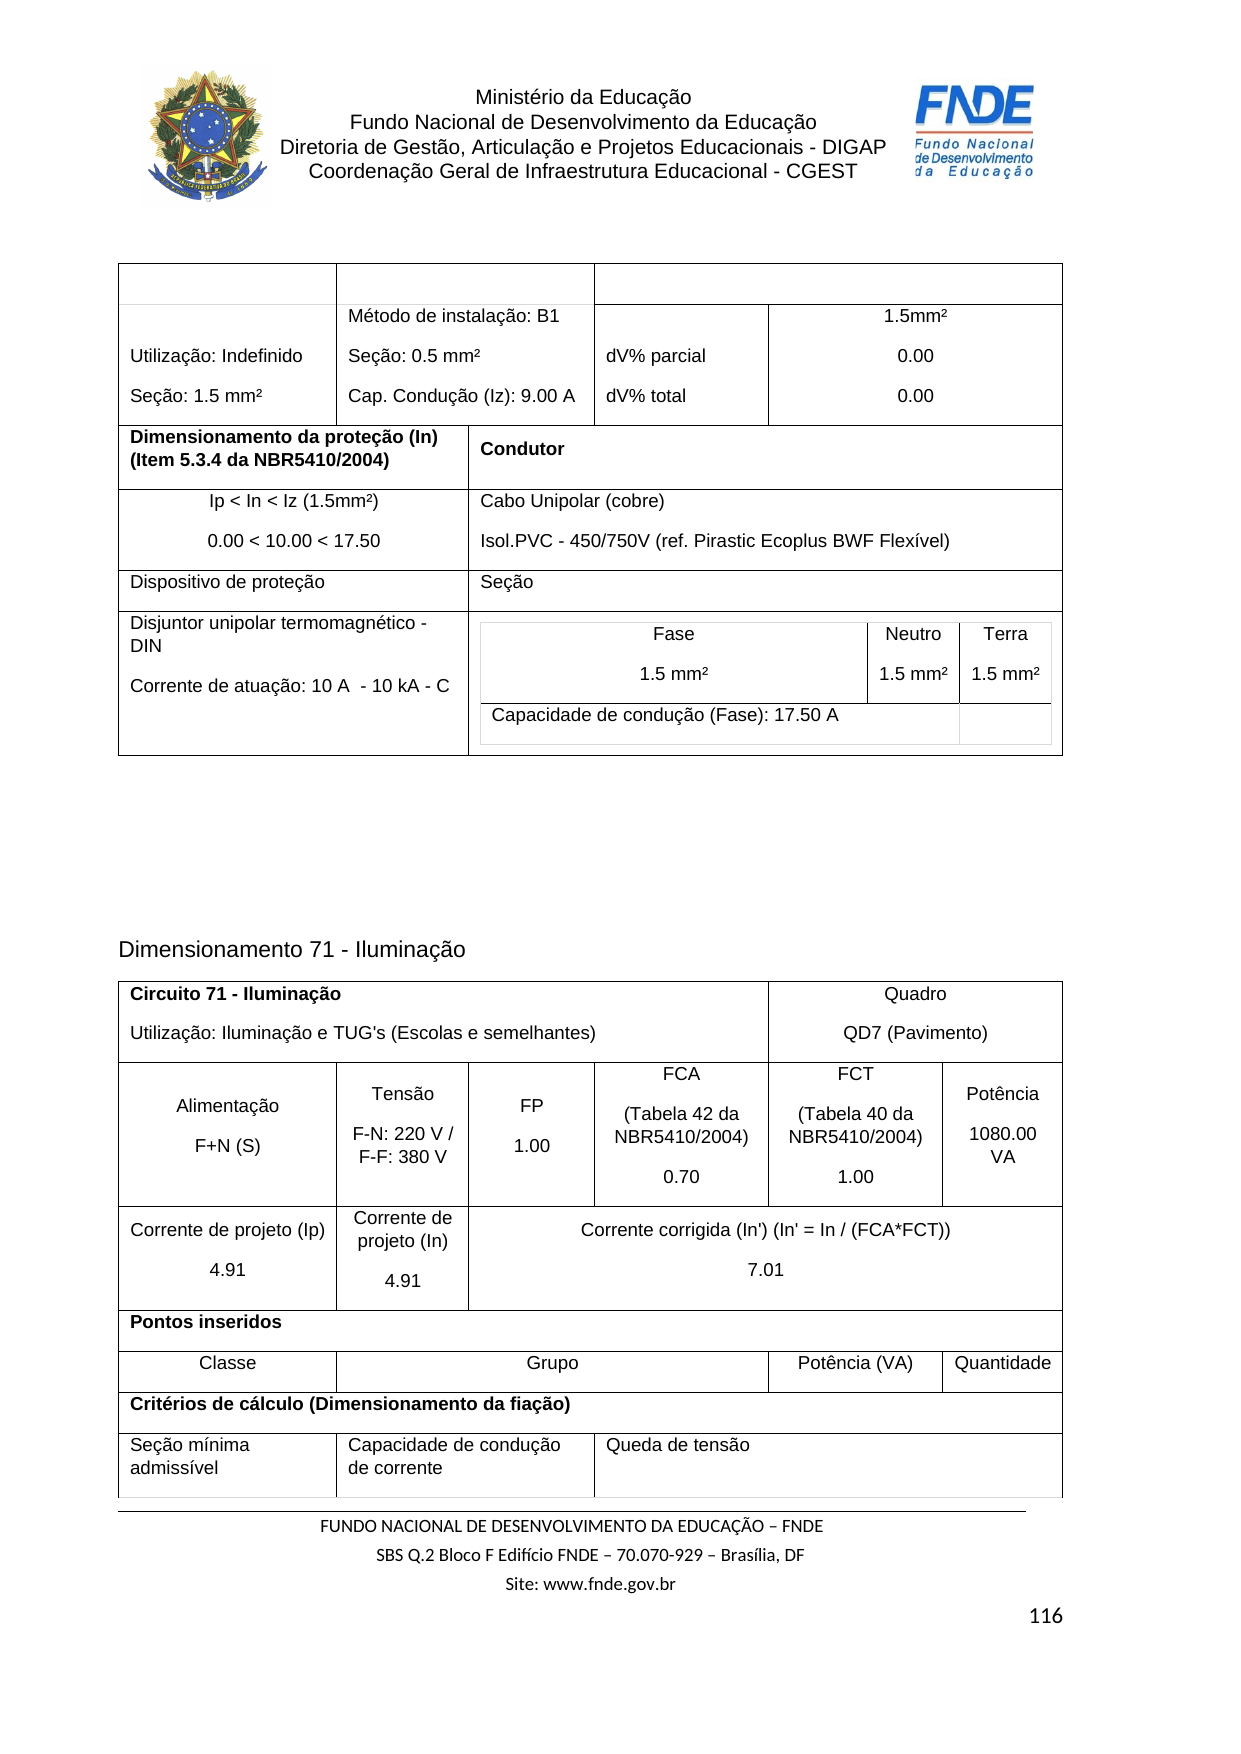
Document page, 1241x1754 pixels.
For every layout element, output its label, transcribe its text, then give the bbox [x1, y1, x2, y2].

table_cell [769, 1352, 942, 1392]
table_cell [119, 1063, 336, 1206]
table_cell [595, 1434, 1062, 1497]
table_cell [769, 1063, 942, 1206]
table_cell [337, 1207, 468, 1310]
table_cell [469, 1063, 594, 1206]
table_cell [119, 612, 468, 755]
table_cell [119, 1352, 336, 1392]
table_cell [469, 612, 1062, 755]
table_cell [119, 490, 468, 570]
picture [139, 63, 274, 210]
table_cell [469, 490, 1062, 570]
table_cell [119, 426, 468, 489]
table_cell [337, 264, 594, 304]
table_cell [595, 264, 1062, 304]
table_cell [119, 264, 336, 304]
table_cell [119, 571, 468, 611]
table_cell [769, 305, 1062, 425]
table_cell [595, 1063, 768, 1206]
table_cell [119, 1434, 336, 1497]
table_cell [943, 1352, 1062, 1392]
picture [915, 78, 1034, 183]
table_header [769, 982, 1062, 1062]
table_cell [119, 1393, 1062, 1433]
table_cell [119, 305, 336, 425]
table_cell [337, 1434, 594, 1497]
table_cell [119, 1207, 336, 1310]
text Dimensionamento 71 - Iluminação [118, 936, 1063, 962]
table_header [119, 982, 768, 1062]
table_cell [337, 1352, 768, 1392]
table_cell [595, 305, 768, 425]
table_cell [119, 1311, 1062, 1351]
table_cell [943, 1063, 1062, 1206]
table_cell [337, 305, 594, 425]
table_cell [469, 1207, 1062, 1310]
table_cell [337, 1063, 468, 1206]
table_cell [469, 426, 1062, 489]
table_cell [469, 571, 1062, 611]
